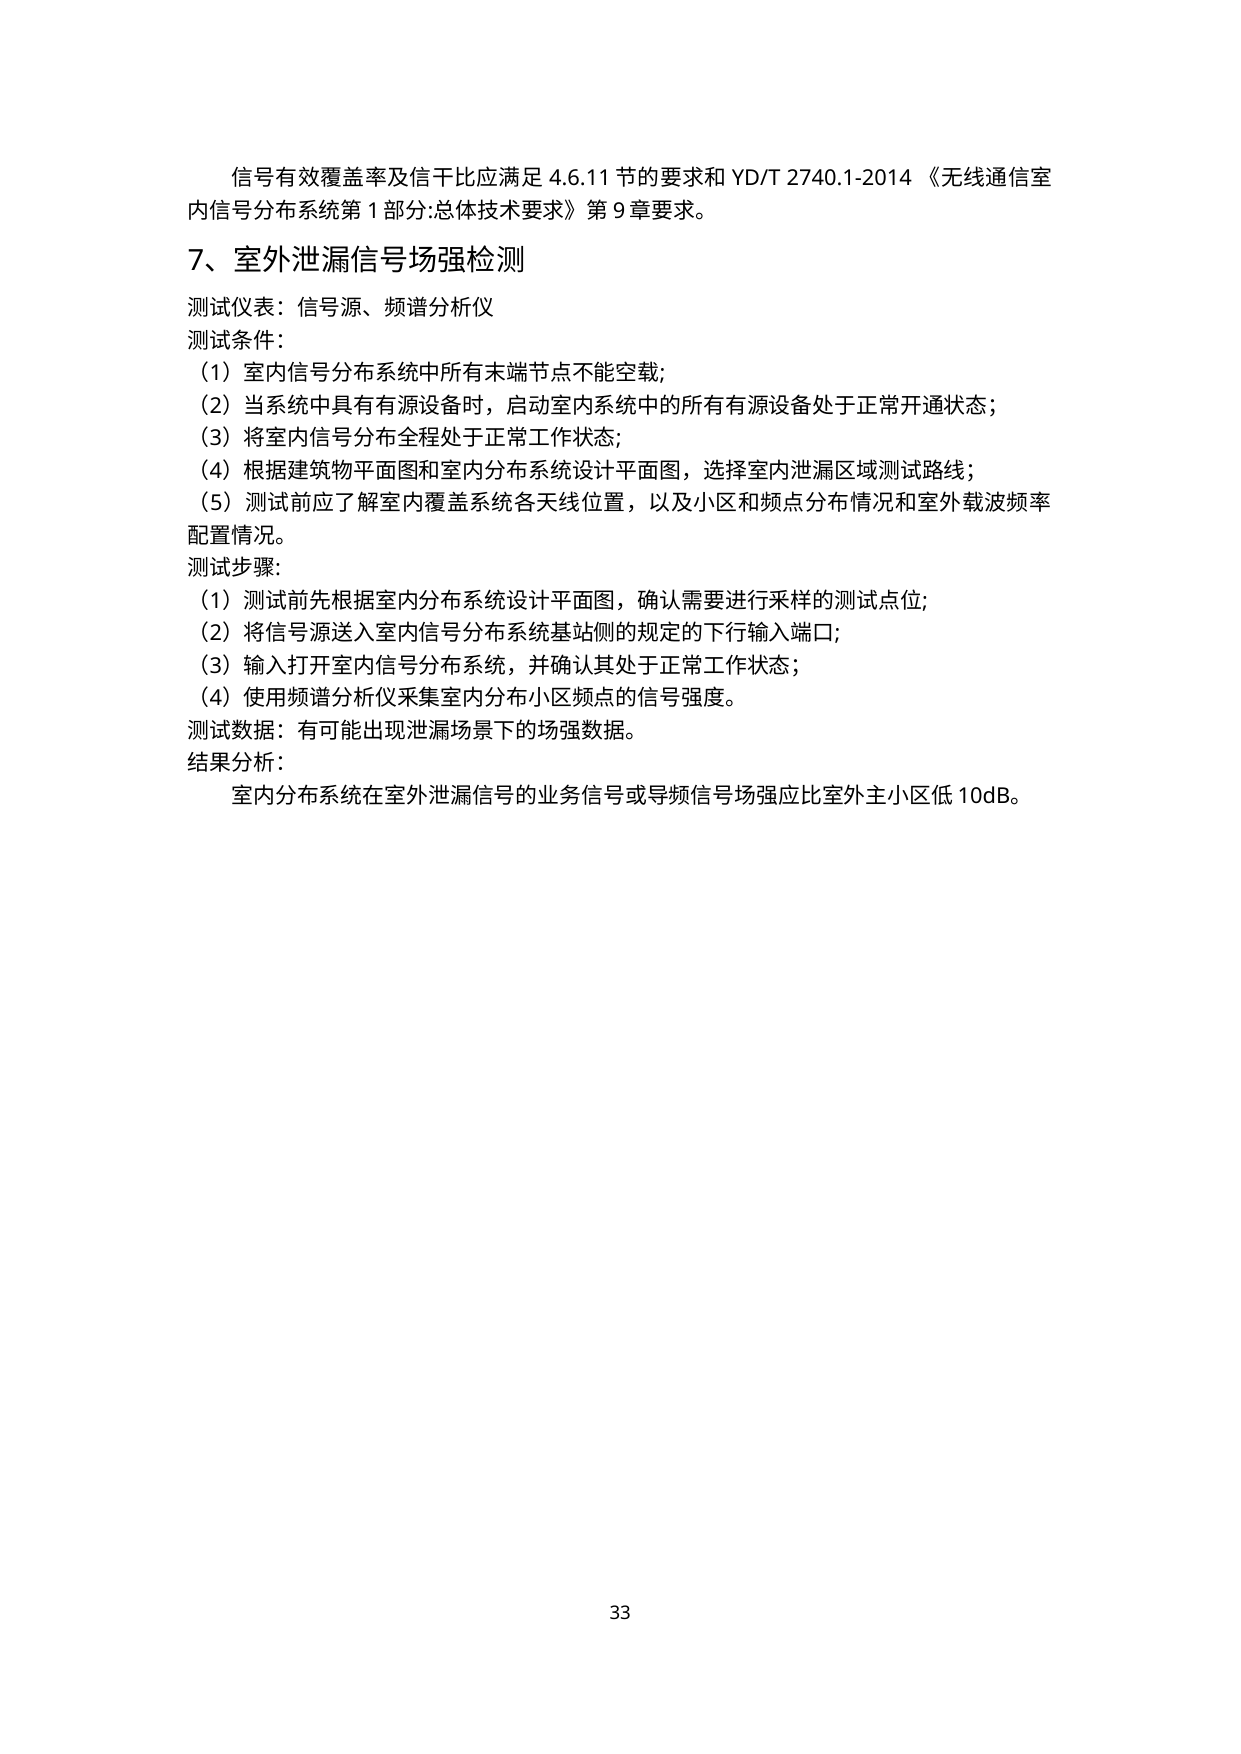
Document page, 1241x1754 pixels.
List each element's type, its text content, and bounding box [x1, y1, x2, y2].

text 测试仪表：信号源、频谱分析仪 [187, 290, 1053, 322]
text （4）使用频谱分析仪釆集室内分布小区频点的信号强度。 [187, 680, 1053, 712]
text （4）根据建筑物平面图和室内分布系统设计平面图，选择室内泄漏区域测试路线； [187, 452, 1053, 485]
text （1）室内信号分布系统中所有末端节点不能空载; [187, 355, 1053, 387]
text （2）将信号源送入室内信号分布系统基站侧的规定的下行输入端口; [187, 615, 1053, 647]
text 室内分布系统在室外泄漏信号的业务信号或导频信号场强应比室外主小区低10dB。 [187, 777, 1053, 810]
text 结果分析： [187, 745, 1053, 777]
text （2）当系统中具有有源设备时，启动室内系统中的所有有源设备处于正常开通状态； [187, 387, 1053, 420]
text （5）测试前应了解室内覆盖系统各天线位置，以及小区和频点分布情况和室外载波频率配置情况。 [187, 485, 1053, 550]
text （3）输入打开室内信号分布系统，并确认其处于正常工作状态； [187, 647, 1053, 680]
text 测试条件： [187, 322, 1053, 355]
text 7、室外泄漏信号场强检测 [187, 225, 1053, 290]
text （3）将室内信号分布全程处于正常工作状态; [187, 420, 1053, 452]
text 测试步骤: [187, 550, 1053, 582]
text （1）测试前先根据室内分布系统设计平面图，确认需要进行釆样的测试点位; [187, 582, 1053, 615]
text 信号有效覆盖率及信干比应满足4.6.11节的要求和YD/T 2740.1-2014 《无线通信室内信号分布系统第1部分:总体技术要求》第9章要求。 [187, 160, 1053, 225]
text 测试数据：有可能出现泄漏场景下的场强数据。 [187, 712, 1053, 745]
